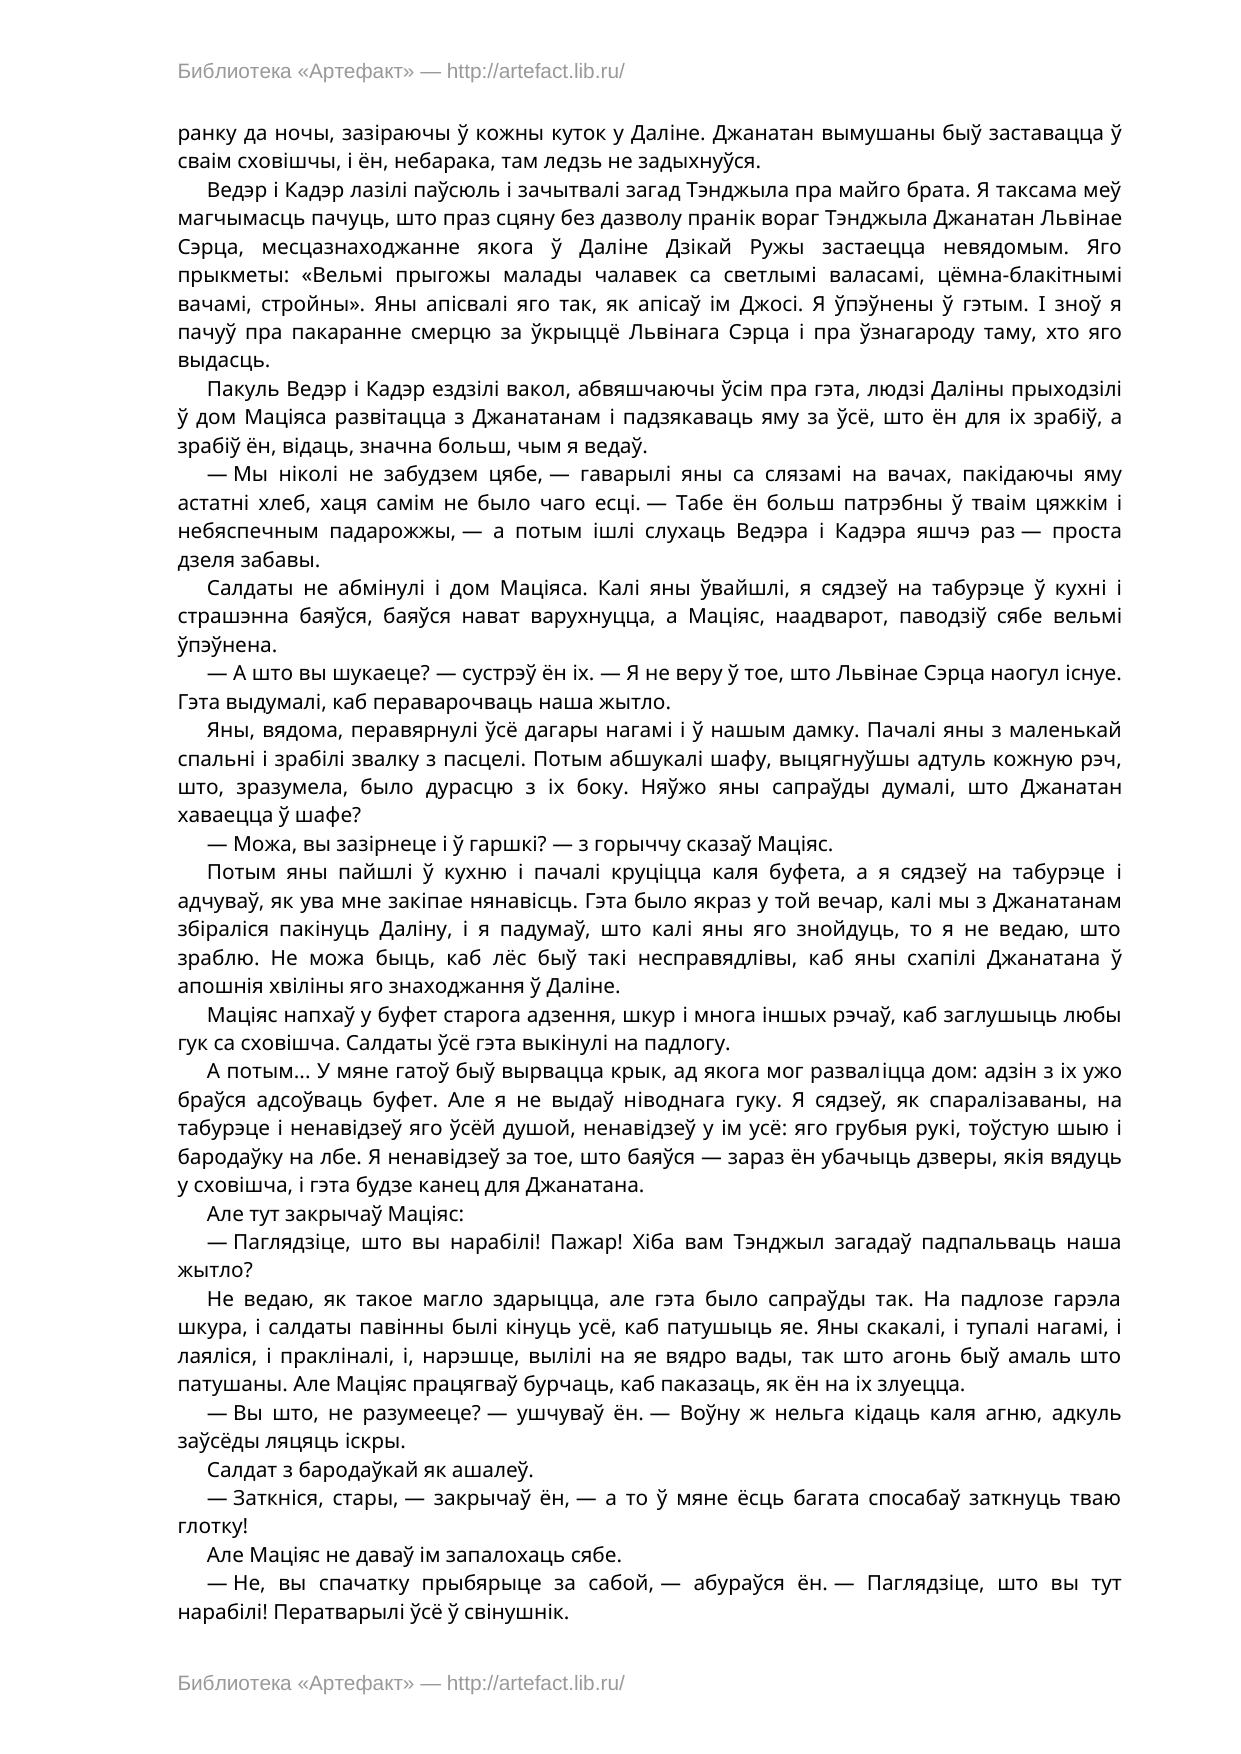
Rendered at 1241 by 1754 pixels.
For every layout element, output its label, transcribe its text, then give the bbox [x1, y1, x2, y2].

text Пакуль Ведэр i Кадэр ездзiлi вакол, абвяшчаючы ўсiм пра гэта, людзi Далiны прыходзiлi ў дом Мацiяса развiтацца з Джанатанам i падзякаваць яму за ўсё, што ён для iх зрабiў, а зрабiў ён, вiдаць, значна больш, чым я ведаў. [177, 374, 1122, 459]
text — Мы нiколi не забудзем цябе, — гаварылi яны са слязамi на вачах, пакiдаючы яму астатнi хлеб, хаця самiм не было чаго есцi. — Табе ён больш патрэбны ў тваiм цяжкiм i небяспечным падарожжы, — а потым iшлi слухаць Ведэра i Кадэра яшчэ раз — проста дзеля забавы. [177, 459, 1122, 573]
text А потым... У мяне гатоў быў вырвацца крык, ад якога мог развалiцца дом: адзiн з iх ужо браўся адсоўваць буфет. Але я не выдаў нiводнага гуку. Я сядзеў, як спаралiзаваны, на табурэце i ненавiдзеў яго ўсёй душой, ненавiдзеў у iм усё: яго грубыя рукi, тоўстую шыю i бародаўку на лбе. Я ненавiдзеў за тое, што баяўся — зараз ён убачыць дзверы, якiя вядуць у сховiшча, i гэта будзе канец для Джанатана. [177, 1057, 1122, 1199]
text Потым яны пайшлi ў кухню i пачалi круцiцца каля буфета, а я сядзеў на табурэце i адчуваў, як ува мне закiпае нянавiсць. Гэта было якраз у той вечар, калi мы з Джанатанам збiралiся пакiнуць Далiну, i я падумаў, што калi яны яго знойдуць, то я не ведаю, што зраблю. Не можа быць, каб лёс быў такi несправядлiвы, каб яны схапiлi Джанатана ў апошнiя хвiлiны яго знаходжання ў Далiне. [177, 857, 1122, 1000]
text Салдат з бародаўкай як ашалеў. [177, 1455, 1122, 1483]
text — Паглядзiце, што вы нарабiлi! Пажар! Хiба вам Тэнджыл загадаў падпальваць наша жытло? [177, 1227, 1122, 1284]
text — Вы што, не разумееце? — ушчуваў ён. — Воўну ж нельга кiдаць каля агню, адкуль заўсёды ляцяць iскры. [177, 1398, 1122, 1455]
text Але тут закрычаў Мацiяс: [177, 1199, 1122, 1227]
text Але Мацiяс не даваў iм запалохаць сябе. [177, 1540, 1122, 1568]
text — А што вы шукаеце? — сустрэў ён iх. — Я не веру ў тое, што Львiнае Сэрца наогул iснуе. Гэта выдумалi, каб пераварочваць наша жытло. [177, 658, 1122, 715]
text Мацiяс напхаў у буфет старога адзення, шкур i многа iншых рэчаў, каб заглушыць любы гук са сховiшча. Салдаты ўсё гэта выкiнулi на падлогу. [177, 1000, 1122, 1057]
text — Не, вы спачатку прыбярыце за сабой, — абураўся ён. — Паглядзiце, што вы тут нарабiлi! Ператварылi ўсё ў свiнушнiк. [177, 1568, 1122, 1625]
text Ведэр i Кадэр лазiлi паўсюль i зачытвалi загад Тэнджыла пра майго брата. Я таксама меў магчымасць пачуць, што праз сцяну без дазволу пранiк вораг Тэнджыла Джанатан Львiнае Сэрца, месцазнаходжанне якога ў Далiне Дзiкай Ружы застаецца невядомым. Яго прыкметы: «Вельмi прыгожы малады чалавек са светлымi валасамi, цёмна-блакiтнымi вачамi, стройны». Яны апiсвалi яго так, як апiсаў iм Джосi. Я ўпэўнены ў гэтым. I зноў я пачуў пра пакаранне смерцю за ўкрыццё Львiнага Сэрца i пра ўзнагароду таму, хто яго выдасць. [177, 175, 1122, 374]
text Не ведаю, як такое магло здарыцца, але гэта было сапраўды так. На падлозе гарэла шкура, i салдаты павiнны былi кiнуць усё, каб патушыць яе. Яны скакалi, i тупалi нагамi, i лаялiся, i праклiналi, i, нарэшце, вылiлi на яе вядро вады, так што агонь быў амаль што патушаны. Але Мацiяс працягваў бурчаць, каб паказаць, як ён на iх злуецца. [177, 1284, 1122, 1398]
text Салдаты не абмiнулi i дом Мацiяса. Калi яны ўвайшлi, я сядзеў на табурэце ў кухнi i страшэнна баяўся, баяўся нават варухнуцца, а Мацiяс, наадварот, паводзiў сябе вельмi ўпэўнена. [177, 573, 1122, 658]
text Яны, вядома, перавярнулi ўсё дагары нагамi i ў нашым дамку. Пачалi яны з маленькай спальнi i зрабiлi звалку з пасцелi. Потым абшукалi шафу, выцягнуўшы адтуль кожную рэч, што, зразумела, было дурасцю з iх боку. Няўжо яны сапраўды думалi, што Джанатан хаваецца ў шафе? [177, 715, 1122, 829]
text — Можа, вы зазiрнеце i ў гаршкi? — з горыччу сказаў Мацiяс. [177, 829, 1122, 857]
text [177, 118, 1122, 175]
text — Заткнiся, стары, — закрычаў ён, — а то ў мяне ёсць багата спосабаў заткнуць тваю глотку! [177, 1483, 1122, 1540]
